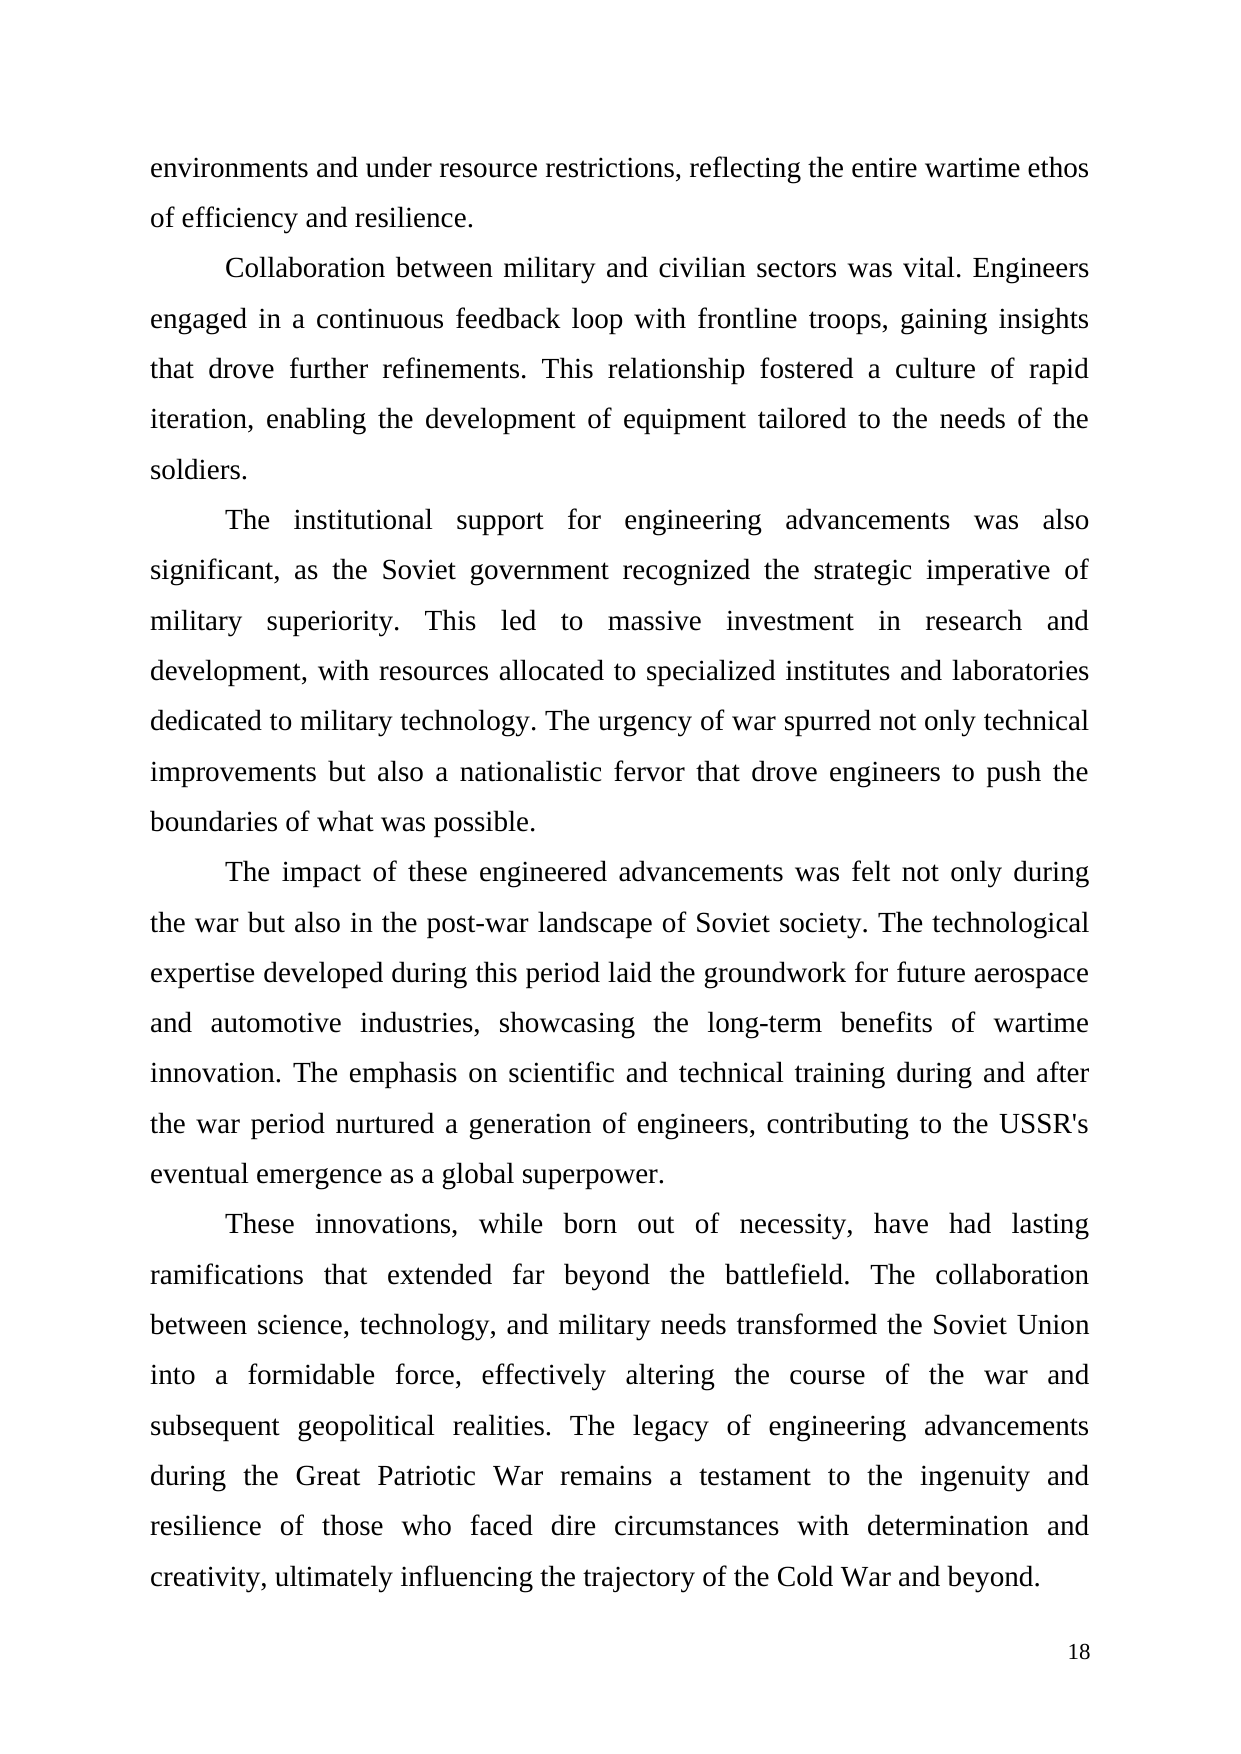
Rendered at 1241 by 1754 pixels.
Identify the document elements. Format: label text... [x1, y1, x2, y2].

text The impact of these engineered advancements was felt not only during the war but also in the post-war landscape of Soviet society. The technological expertise developed during this period laid the groundwork for future aerospace and automotive industries, showcasing the long-term benefits of wartime innovation. The emphasis on scientific and technical training during and after the war period nurtured a generation of engineers, contributing to the USSR's eventual emergence as a global superpower. [150, 854, 1090, 1190]
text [150, 150, 1090, 234]
text The institutional support for engineering advancements was also significant, as the Soviet government recognized the strategic imperative of military superiority. This led to massive investment in research and development, with resources allocated to specialized institutes and laboratories dedicated to military technology. The urgency of war spurred not only technical improvements but also a nationalistic fervor that drove engineers to push the boundaries of what was possible. [150, 502, 1090, 838]
text These innovations, while born out of necessity, have had lasting ramifications that extended far beyond the battlefield. The collaboration between science, technology, and military needs transformed the Soviet Union into a formidable force, effectively altering the course of the war and subsequent geopolitical realities. The legacy of engineering advancements during the Great Patriotic War remains a testament to the ingenuity and resilience of those who faced dire circumstances with determination and creativity, ultimately influencing the trajectory of the Cold War and beyond. [150, 1207, 1090, 1592]
text Collaboration between military and civilian sectors was vital. Engineers engaged in a continuous feedback loop with frontline troops, gaining insights that drove further refinements. This relationship fostered a culture of rapid iteration, enabling the development of equipment tailored to the needs of the soldiers. [150, 251, 1090, 485]
